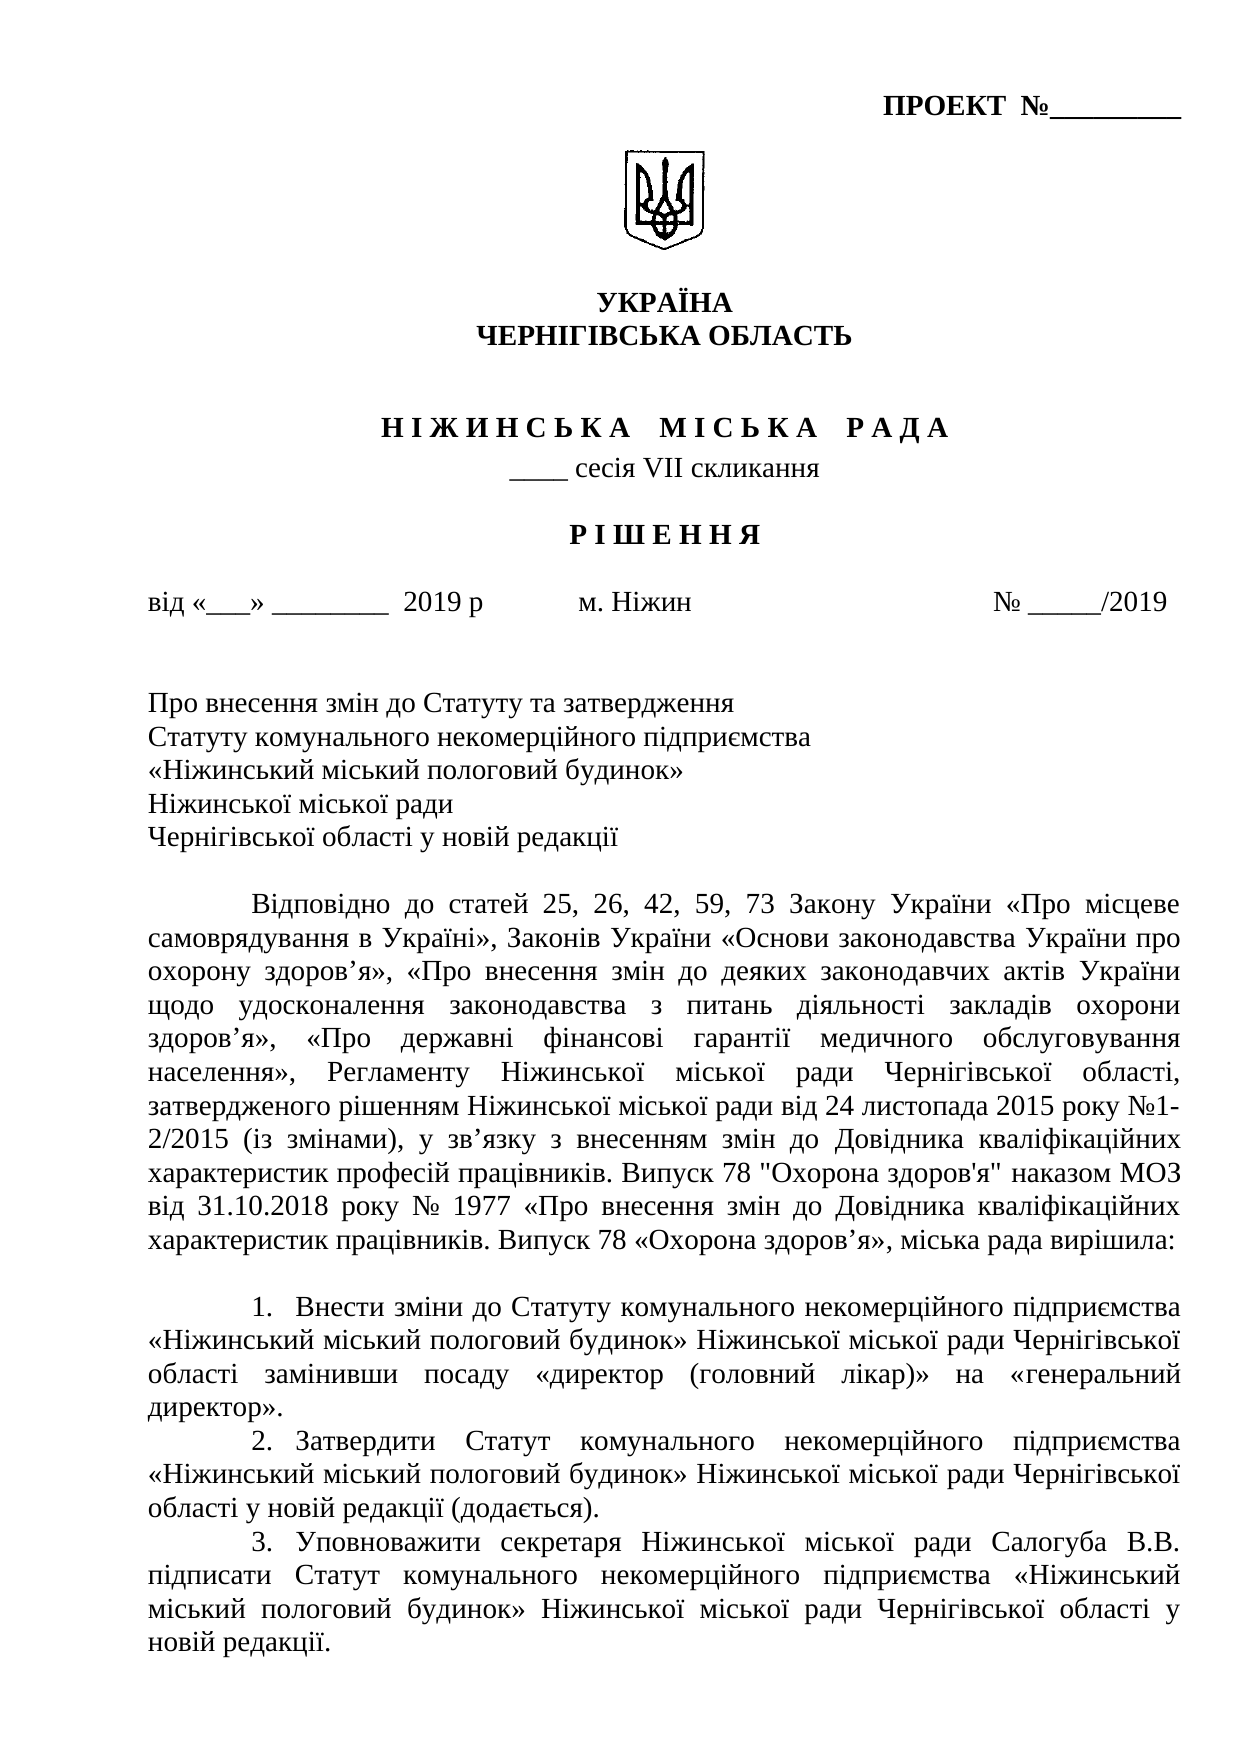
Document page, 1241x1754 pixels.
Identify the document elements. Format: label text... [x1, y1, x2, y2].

text «Ніжинський міський пологовий будинок» [148, 752, 1181, 786]
list Уповноважити секретаря Ніжинської міської ради Салогуба В.В. підписати Статут комунального некомерційного підприємства «Ніжинський міський пологовий будинок» Ніжинської міської ради Чернігівської області у новій редакції. [148, 1524, 1181, 1658]
subtitle Н І Ж И Н С Ь К А М І С Ь К А Р А Д А [148, 411, 1181, 444]
text УКРАЇНА [148, 285, 1181, 318]
text від «___» ________ 2019 р м. Ніжин № _____/2019 [148, 584, 1181, 618]
text Відповідно до статей 25, 26, 42, 59, 73 Закону України «Про місцеве самоврядування в Україні», Законів України «Основи законодавства України про охорону здоров’я», «Про внесення змін до деяких законодавчих актів України щодо удосконалення законодавства з питань діяльності закладів охорони здоров’я», «Про державні фінансові гарантії медичного обслуговування населення», Регламенту Ніжинської міської ради Чернігівської області, затвердженого рішенням Ніжинської міської ради від 24 листопада 2015 року №1-2/2015 (із змінами), у зв’язку з внесенням змін до Довідника кваліфікаційних характеристик професій працівників. Випуск 78 "Охорона здоров'я" наказом МОЗ від 31.10.2018 року № 1977 «Про внесення змін до Довідника кваліфікаційних характеристик працівників. Випуск 78 «Охорона здоров’я», міська рада вирішила: [148, 886, 1181, 1155]
picture [624, 150, 705, 250]
list Внести зміни до Статуту комунального некомерційного підприємства «Ніжинський міський пологовий будинок» Ніжинської міської ради Чернігівської області замінивши посаду «директор (головний лікар)» на «генеральний директор». [148, 1289, 1181, 1423]
text Про внесення змін до Статуту та затвердження [148, 685, 1181, 719]
text Відповідно до статей 25, 26, 42, 59, 73 Закону України «Про місцеве самоврядування в Україні», Законів України «Основи законодавства України про охорону здоров’я», «Про внесення змін до деяких законодавчих актів України щодо удосконалення законодавства з питань діяльності закладів охорони здоров’я», «Про державні фінансові гарантії медичного обслуговування населення», Регламенту Ніжинської міської ради Чернігівської області, затвердженого рішенням Ніжинської міської ради від 24 листопада 2015 року №1-2/2015 (із змінами), у зв’язку з внесенням змін до Довідника кваліфікаційних характеристик професій працівників. Випуск 78 "Охорона здоров'я" наказом МОЗ від 31.10.2018 року № 1977 «Про внесення змін до Довідника кваліфікаційних характеристик працівників. Випуск 78 «Охорона здоров’я», міська рада вирішила: [148, 1155, 1181, 1255]
text Статуту комунального некомерційного підприємства [148, 719, 1181, 752]
list Затвердити Статут комунального некомерційного підприємства «Ніжинський міський пологовий будинок» Ніжинської міської ради Чернігівської області у новій редакції (додається). [148, 1423, 1181, 1524]
text Ніжинської міської ради Чернігівської області у новій редакції [148, 786, 1181, 853]
text ____ сесія VII скликання [148, 450, 1181, 484]
text ЧЕРНІГІВСЬКА ОБЛАСТЬ [148, 318, 1181, 352]
text ПРОЕКТ №_________ [148, 88, 1181, 122]
text Р І Ш Е Н Н Я [148, 517, 1181, 551]
